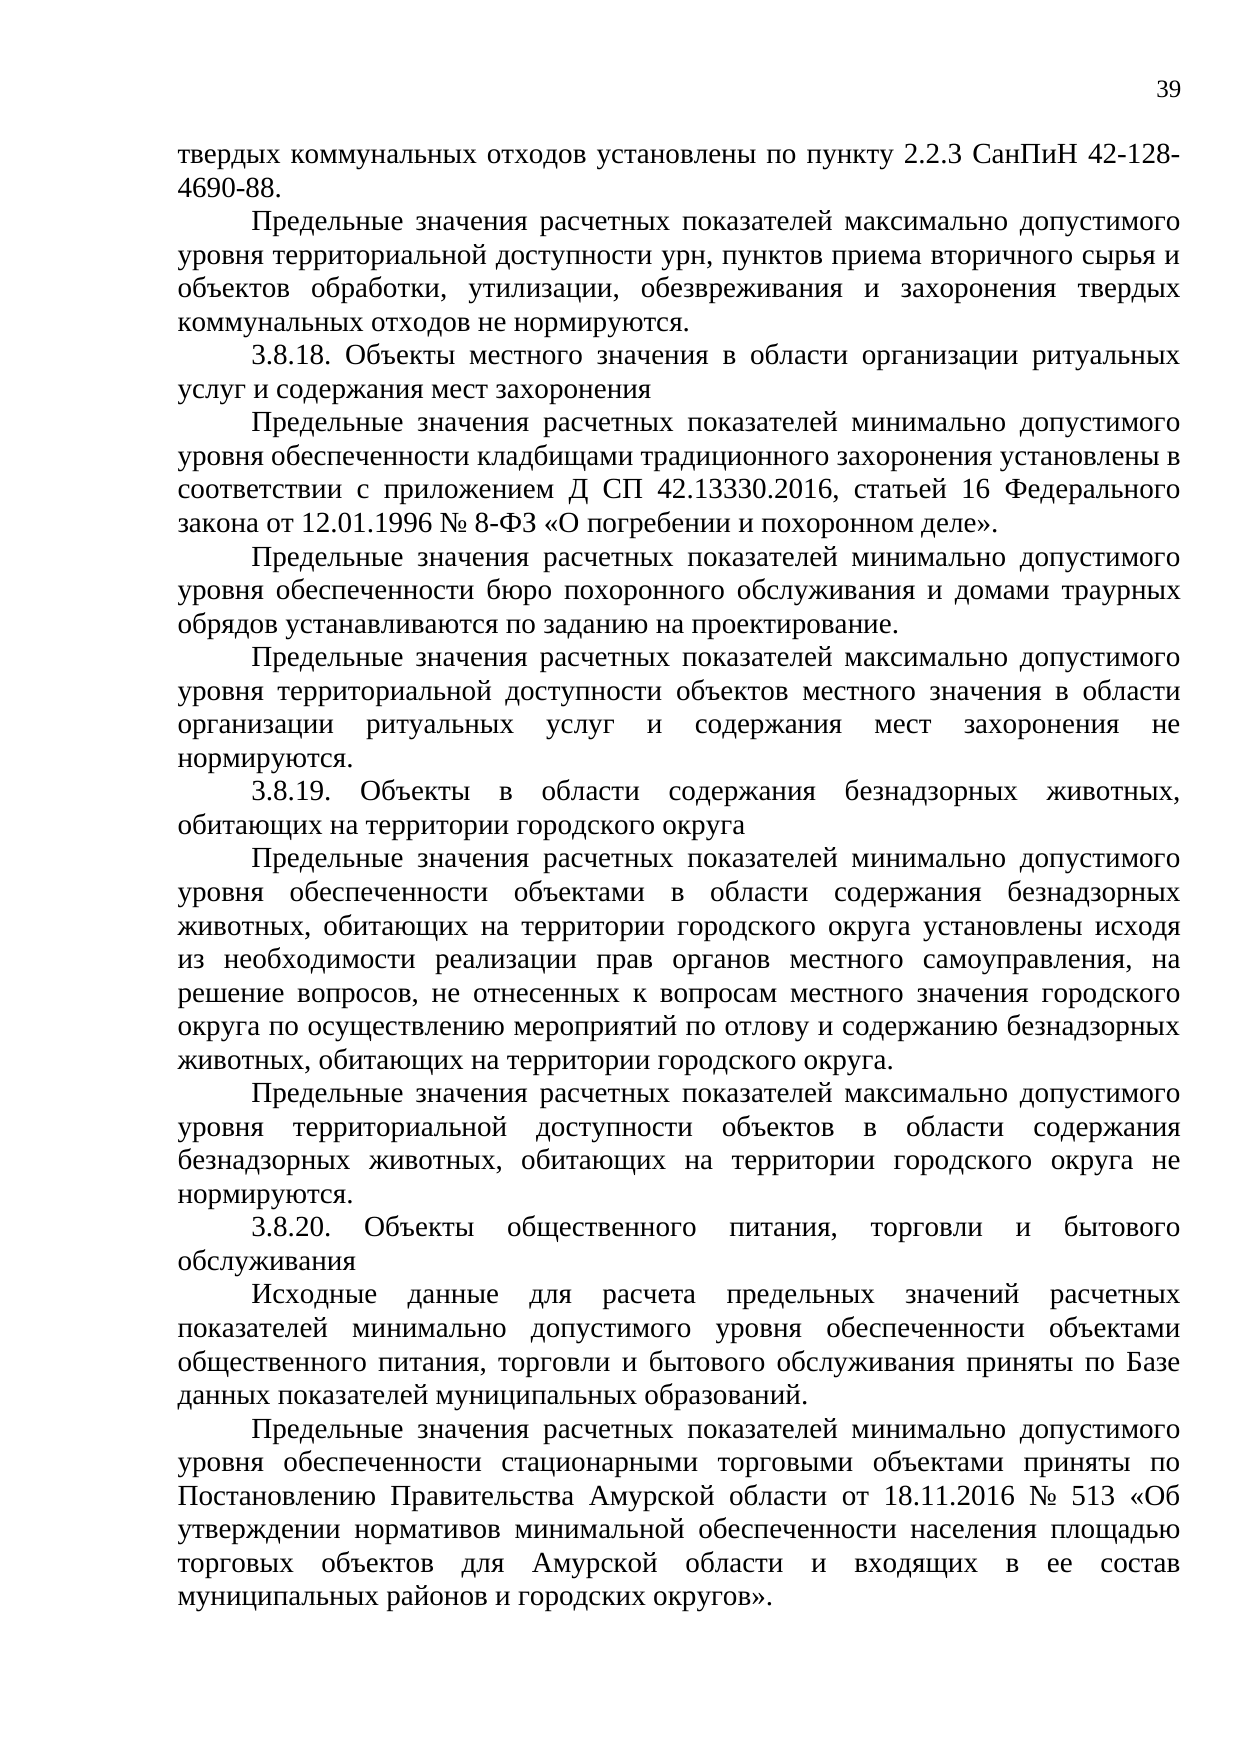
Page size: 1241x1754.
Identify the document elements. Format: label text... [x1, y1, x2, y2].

text Предельные значения расчетных показателей минимально допустимого уровня обеспеченности стационарными торговыми объектами приняты по Постановлению Правительства Амурской области от 18.11.2016 № 513 «Об утверждении нормативов минимальной обеспеченности населения площадью торговых объектов для Амурской области и входящих в ее состав муниципальных районов и городских округов». [177, 1411, 1181, 1612]
text Предельные значения расчетных показателей максимально допустимого уровня территориальной доступности урн, пунктов приема вторичного сырья и объектов обработки, утилизации, обезвреживания и захоронения твердых коммунальных отходов не нормируются. [177, 203, 1181, 337]
text Предельные значения расчетных показателей минимально допустимого уровня обеспеченности кладбищами традиционного захоронения установлены в соответствии с приложением Д СП 42.13330.2016, статьей 16 Федерального закона от 12.01.1996 № 8-ФЗ «О погребении и похоронном деле». [177, 404, 1181, 539]
text Предельные значения расчетных показателей максимально допустимого уровня территориальной доступности объектов в области содержания безнадзорных животных, обитающих на территории городского округа не нормируются. [177, 1075, 1181, 1209]
text Исходные данные для расчета предельных значений расчетных показателей минимально допустимого уровня обеспеченности объектами общественного питания, торговли и бытового обслуживания приняты по Базе данных показателей муниципальных образований. [177, 1277, 1181, 1411]
text 3.8.20. Объекты общественного питания, торговли и бытового обслуживания [177, 1209, 1181, 1277]
text Предельные значения расчетных показателей минимально допустимого уровня обеспеченности бюро похоронного обслуживания и домами траурных обрядов устанавливаются по заданию на проектирование. [177, 539, 1181, 639]
text Предельные значения расчетных показателей максимально допустимого уровня территориальной доступности объектов местного значения в области организации ритуальных услуг и содержания мест захоронения не нормируются. [177, 639, 1181, 773]
text 3.8.18. Объекты местного значения в области организации ритуальных услуг и содержания мест захоронения [177, 337, 1181, 404]
text 3.8.19. Объекты в области содержания безнадзорных животных, обитающих на территории городского округа [177, 773, 1181, 841]
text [177, 136, 1181, 203]
text Предельные значения расчетных показателей минимально допустимого уровня обеспеченности объектами в области содержания безнадзорных животных, обитающих на территории городского округа установлены исходя из необходимости реализации прав органов местного самоуправления, на решение вопросов, не отнесенных к вопросам местного значения городского округа по осуществлению мероприятий по отлову и содержанию безнадзорных животных, обитающих на территории городского округа. [177, 841, 1181, 1075]
